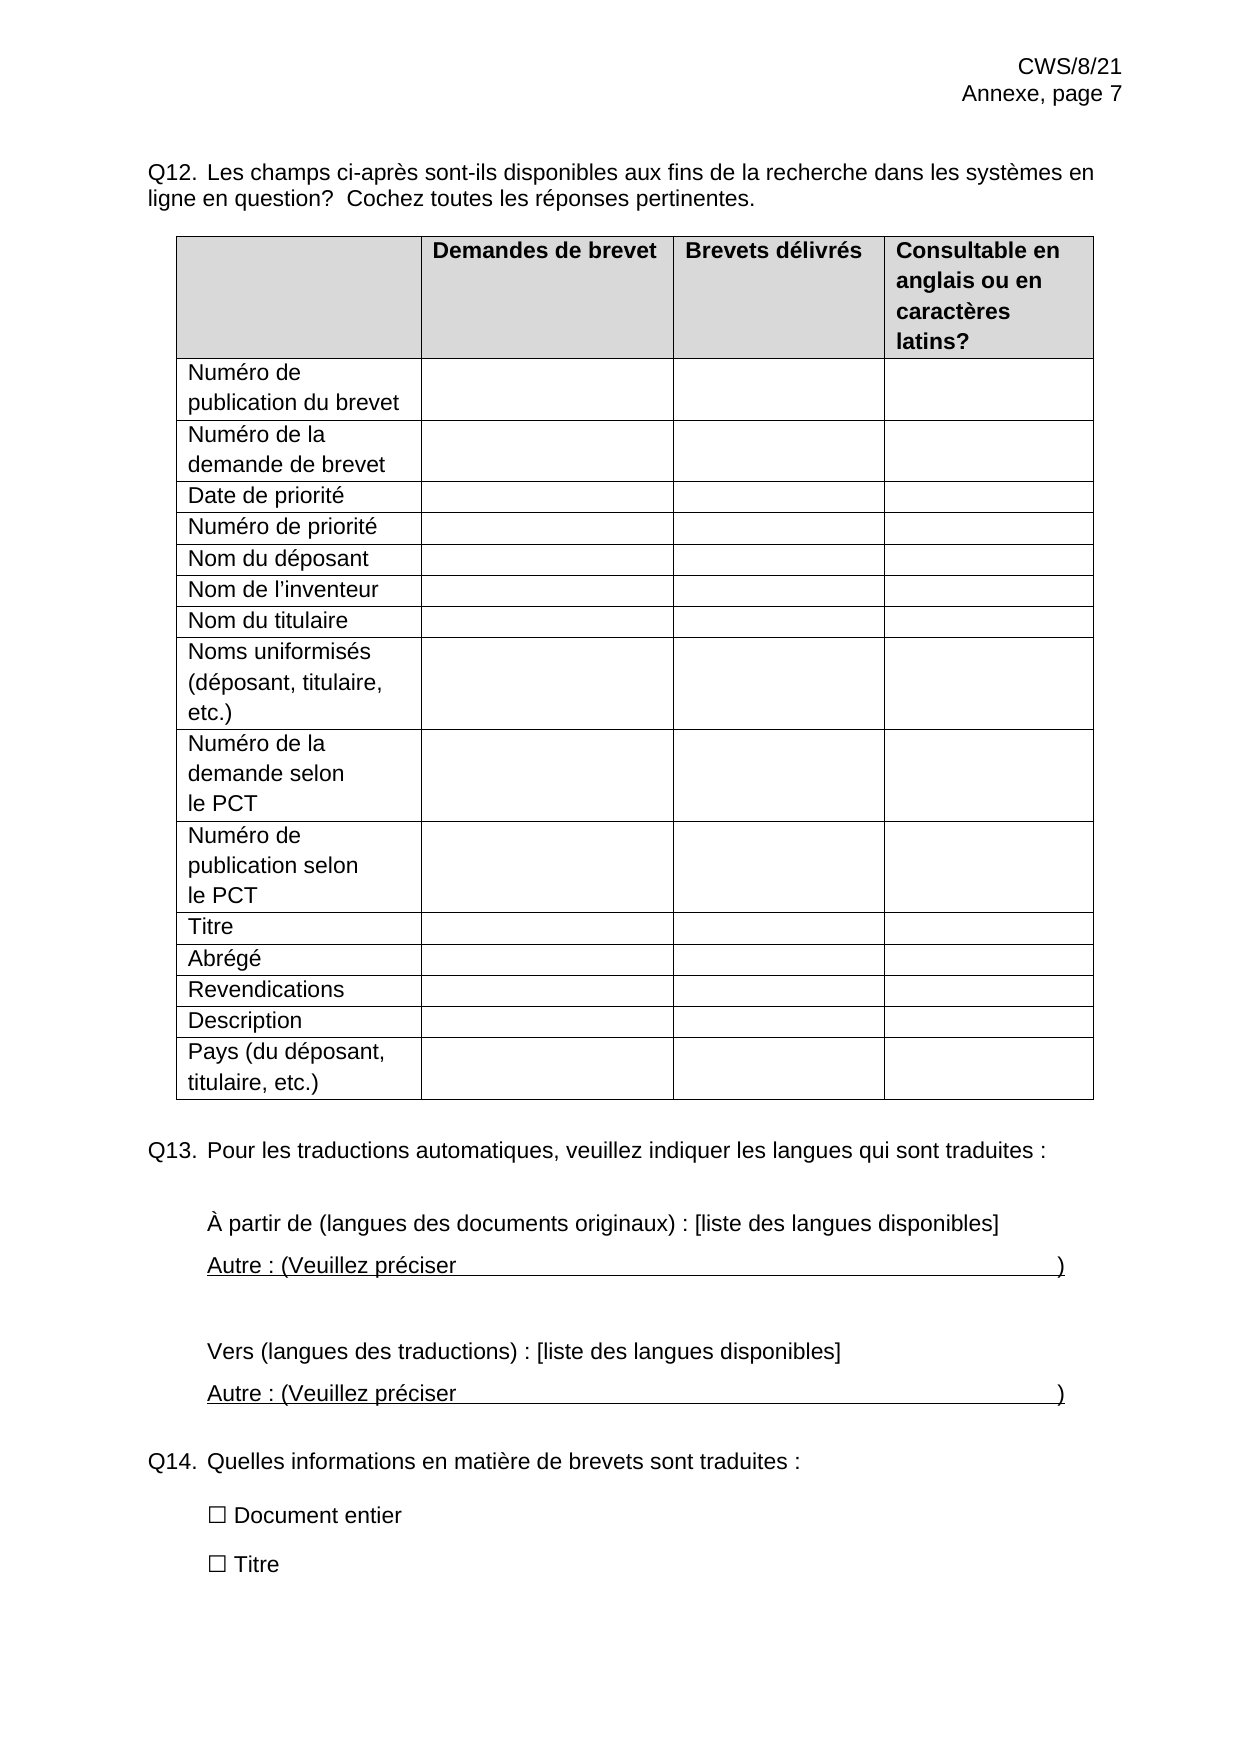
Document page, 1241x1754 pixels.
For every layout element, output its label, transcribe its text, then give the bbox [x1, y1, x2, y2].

table_cell [674, 482, 884, 512]
table_cell [885, 1007, 1093, 1037]
table_cell Noms uniformisés (déposant, titulaire, etc.) [177, 638, 421, 729]
table_cell Description [177, 1007, 421, 1037]
table_cell [674, 1007, 884, 1037]
text Autre : (Veuillez préciser ) [207, 1380, 1122, 1407]
table_cell [674, 822, 884, 912]
table_cell [885, 976, 1093, 1006]
text ☐ Document entier [207, 1499, 1122, 1531]
table_cell [422, 513, 673, 543]
table_cell Numéro de publication du brevet [177, 359, 421, 419]
table_cell Date de priorité [177, 482, 421, 512]
table_cell [422, 638, 673, 729]
table_cell [885, 607, 1093, 637]
table_cell [422, 482, 673, 512]
text Vers (langues des traductions) : [liste des langues disponibles] [207, 1338, 1122, 1364]
table_cell [674, 607, 884, 637]
table_cell [885, 730, 1093, 821]
table_header Brevets délivrés [674, 237, 884, 358]
table_cell [885, 945, 1093, 975]
text ☐ Titre [207, 1548, 1122, 1579]
table_cell [674, 976, 884, 1006]
table_cell [674, 913, 884, 943]
table_cell [422, 421, 673, 481]
table_cell Revendications [177, 976, 421, 1006]
table_cell [422, 730, 673, 821]
table_header Consultable en anglais ou en caractères latins? [885, 237, 1093, 358]
table_header [177, 237, 421, 358]
table_cell [674, 638, 884, 729]
table_cell [674, 545, 884, 575]
text Autre : (Veuillez préciser ) [207, 1252, 1122, 1278]
table_cell Pays (du déposant, titulaire, etc.) [177, 1038, 421, 1099]
text Quelles informations en matière de brevets sont traduites : [148, 1448, 1122, 1474]
table_cell [422, 945, 673, 975]
table_cell Nom du titulaire [177, 607, 421, 637]
table_cell [885, 545, 1093, 575]
table_cell Nom de l’inventeur [177, 576, 421, 606]
table_cell [422, 1038, 673, 1099]
table_cell [885, 576, 1093, 606]
table_cell [885, 482, 1093, 512]
table_cell Titre [177, 913, 421, 943]
text Pour les traductions automatiques, veuillez indiquer les langues qui sont traduites : [148, 1137, 1122, 1164]
table_cell Numéro de la demande selon le PCT [177, 730, 421, 821]
table_cell [674, 1038, 884, 1099]
table_cell Numéro de priorité [177, 513, 421, 543]
table_cell [422, 607, 673, 637]
table_cell [885, 359, 1093, 419]
text Les champs ci-après sont-ils disponibles aux fins de la recherche dans les systèmes en ligne en question? Cochez toutes les réponses pertinentes. [148, 158, 1122, 211]
table_cell [885, 638, 1093, 729]
table_cell [885, 1038, 1093, 1099]
table_cell [674, 421, 884, 481]
table_cell [422, 576, 673, 606]
table_cell [422, 545, 673, 575]
table_cell Nom du déposant [177, 545, 421, 575]
table_cell [674, 730, 884, 821]
table_cell [674, 513, 884, 543]
table_cell [422, 359, 673, 419]
table_cell [422, 822, 673, 912]
table_cell Numéro de publication selon le PCT [177, 822, 421, 912]
table_cell [422, 1007, 673, 1037]
table_cell [674, 576, 884, 606]
table_cell [674, 359, 884, 419]
table_cell [422, 976, 673, 1006]
table_cell Numéro de la demande de brevet [177, 421, 421, 481]
table_cell [422, 913, 673, 943]
table_cell [885, 421, 1093, 481]
text À partir de (langues des documents originaux) : [liste des langues disponibles] [207, 1209, 1122, 1236]
table_cell [674, 945, 884, 975]
table_cell [885, 513, 1093, 543]
table_cell [885, 913, 1093, 943]
table_header Demandes de brevet [422, 237, 673, 358]
table_cell Abrégé [177, 945, 421, 975]
table_cell [885, 822, 1093, 912]
